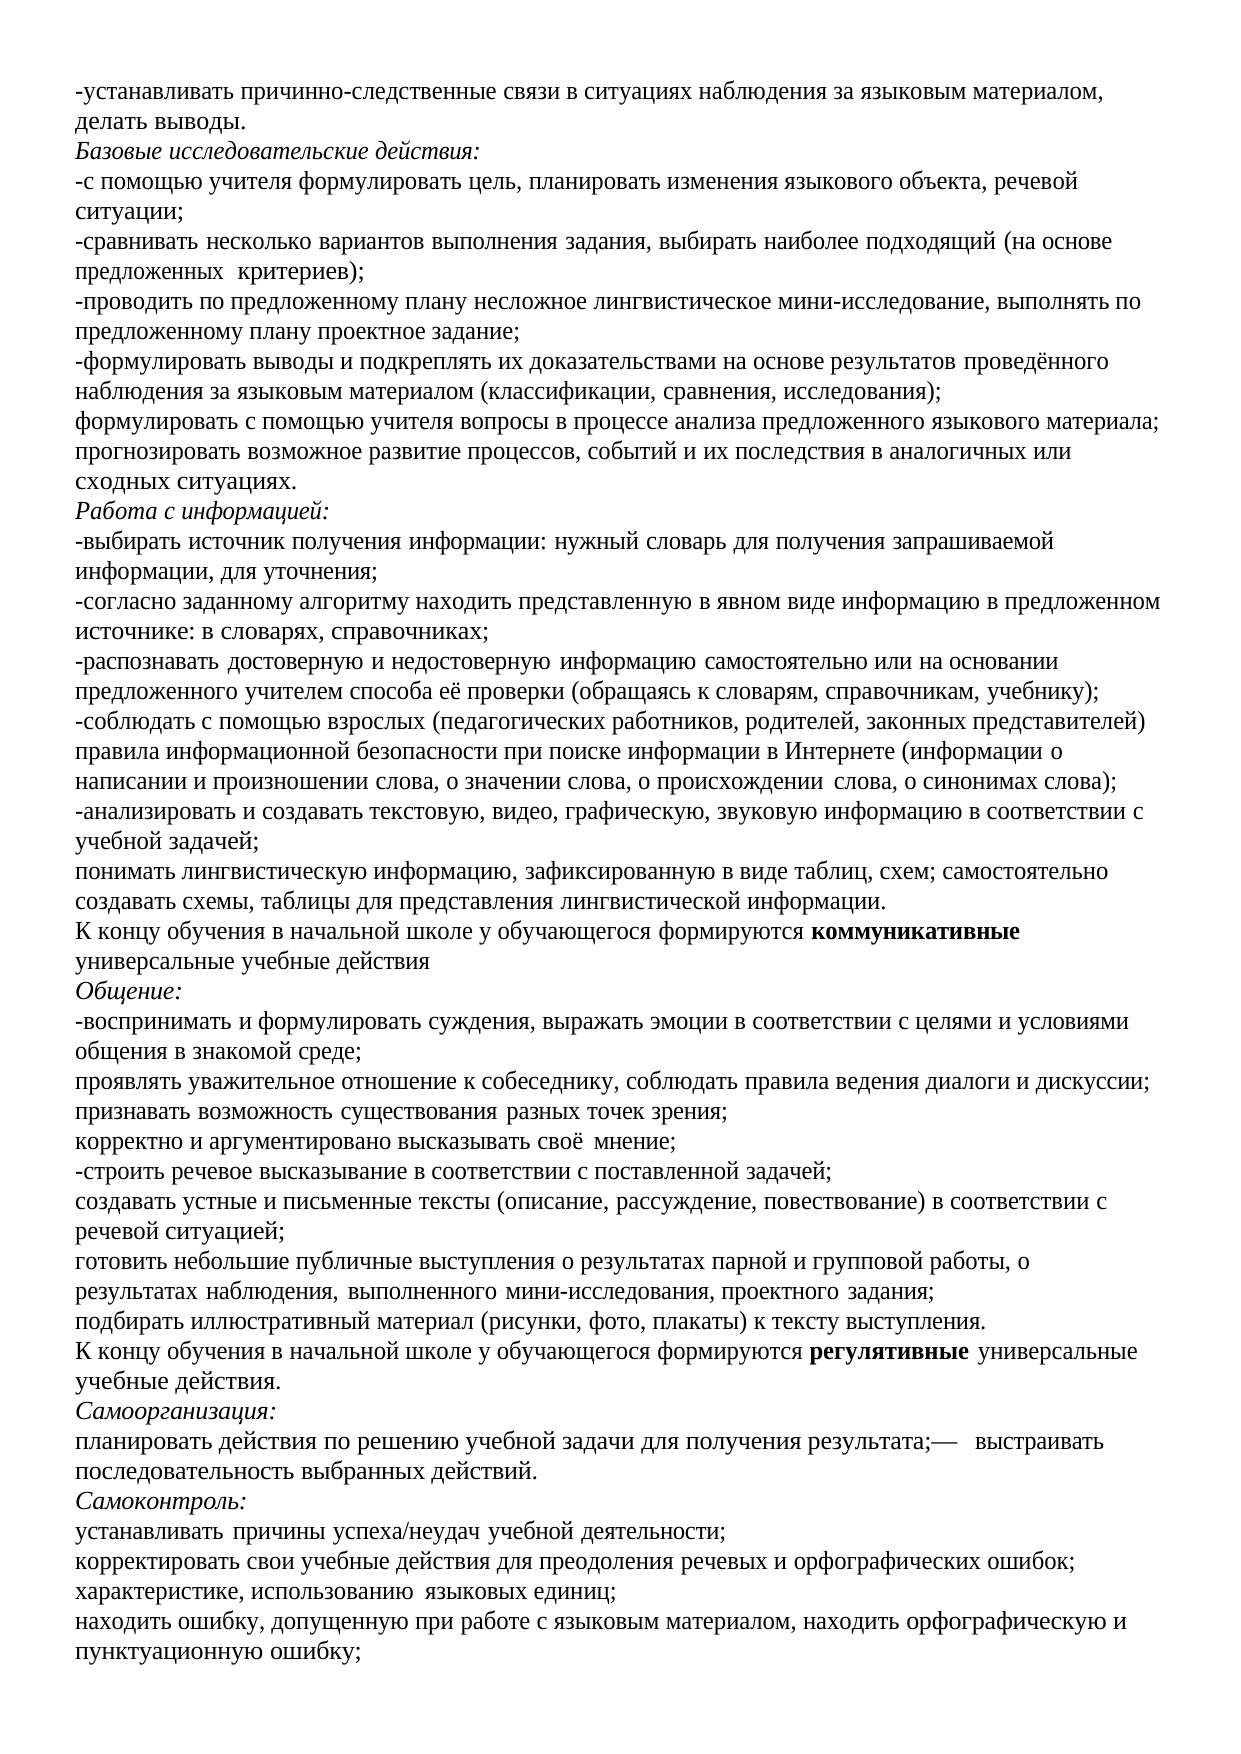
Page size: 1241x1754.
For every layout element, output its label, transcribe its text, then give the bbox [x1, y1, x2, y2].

text планировать действия по решению учебной задачи для получения результата;— выстраивать последовательность выбранных действий. [75, 1425, 1165, 1485]
text -проводить по предложенному плану несложное лингвистическое мини-исследование, выполнять по предложенному плану проектное задание; [75, 285, 1165, 345]
text готовить небольшие публичные выступления о результатах парной и групповой работы, о [75, 1245, 1165, 1275]
text -распознавать достоверную и недостоверную информацию самостоятельно или на основании [75, 645, 1165, 675]
text подбирать иллюстративный материал (рисунки, фото, плакаты) к тексту выступления. [75, 1305, 1165, 1335]
text -выбирать источник получения информации: нужный словарь для получения запрашиваемой [75, 525, 1165, 555]
text К концу обучения в начальной школе у обучающегося формируются регулятивные универсальные учебные действия. [75, 1335, 1165, 1395]
text понимать лингвистическую информацию, зафиксированную в виде таблиц, схем; самостоятельно создавать схемы, таблицы для представления лингвистической информации. [75, 855, 1165, 915]
text -с помощью учителя формулировать цель, планировать изменения языкового объекта, речевой ситуации; [75, 165, 1165, 225]
text -строить речевое высказывание в соответствии с поставленной задачей; [75, 1155, 1165, 1185]
text -формулировать выводы и подкреплять их доказательствами на основе результатов проведённого наблюдения за языковым материалом (классификации, сравнения, исследования); [75, 345, 1165, 405]
text общения в знакомой среде; [75, 1035, 1165, 1065]
text -сравнивать несколько вариантов выполнения задания, выбирать наиболее подходящий (на основе [75, 225, 1165, 255]
text информации, для уточнения; [75, 555, 1165, 585]
text создавать устные и письменные тексты (описание, рассуждение, повествование) в соответствии с [75, 1185, 1165, 1215]
text учебной задачей; [75, 825, 1165, 855]
text результатах наблюдения, выполненного мини-исследования, проектного задания; [75, 1275, 1165, 1305]
text находить ошибку, допущенную при работе с языковым материалом, находить орфографическую и пунктуационную ошибку; [75, 1605, 1165, 1665]
text предложенных критериев); [75, 255, 1165, 285]
text Работа с информацией: [75, 495, 1165, 525]
text предложенного учителем способа её проверки (обращаясь к словарям, справочникам, учебнику); [75, 675, 1165, 705]
text устанавливать причины успеха/неудач учебной деятельности; [75, 1515, 1165, 1545]
text -анализировать и создавать текстовую, видео, графическую, звуковую информацию в соответствии с [75, 795, 1165, 825]
text проявлять уважительное отношение к собеседнику, соблюдать правила ведения диалоги и дискуссии; [75, 1065, 1165, 1095]
text признавать возможность существования разных точек зрения; [75, 1095, 1165, 1125]
text -устанавливать причинно-следственные связи в ситуациях наблюдения за языковым материалом, делать выводы. [75, 75, 1165, 135]
text корректно и аргументировано высказывать своё мнение; [75, 1125, 1165, 1155]
text Самоконтроль: [75, 1485, 1165, 1515]
text -согласно заданному алгоритму находить представленную в явном виде информацию в предложенном источнике: в словарях, справочниках; [75, 585, 1165, 645]
text К концу обучения в начальной школе у обучающегося формируются коммуникативные [75, 915, 1165, 945]
text -соблюдать с помощью взрослых (педагогических работников, родителей, законных представителей) правила информационной безопасности при поиске информации в Интернете (информации о написании и произношении слова, о значении слова, о происхождении слова, о синонимах слова); [75, 705, 1165, 795]
text Базовые исследовательские действия: [75, 135, 1165, 165]
text корректировать свои учебные действия для преодоления речевых и орфографических ошибок; характеристике, использованию языковых единиц; [75, 1545, 1165, 1605]
text Общение: [75, 975, 1165, 1005]
text формулировать с помощью учителя вопросы в процессе анализа предложенного языкового материала; [75, 405, 1165, 435]
text Самоорганизация: [75, 1395, 1165, 1425]
text -воспринимать и формулировать суждения, выражать эмоции в соответствии с целями и условиями [75, 1005, 1165, 1035]
text речевой ситуацией; [75, 1215, 1165, 1245]
text универсальные учебные действия [75, 945, 1165, 975]
text прогнозировать возможное развитие процессов, событий и их последствия в аналогичных или сходных ситуациях. [75, 435, 1165, 495]
